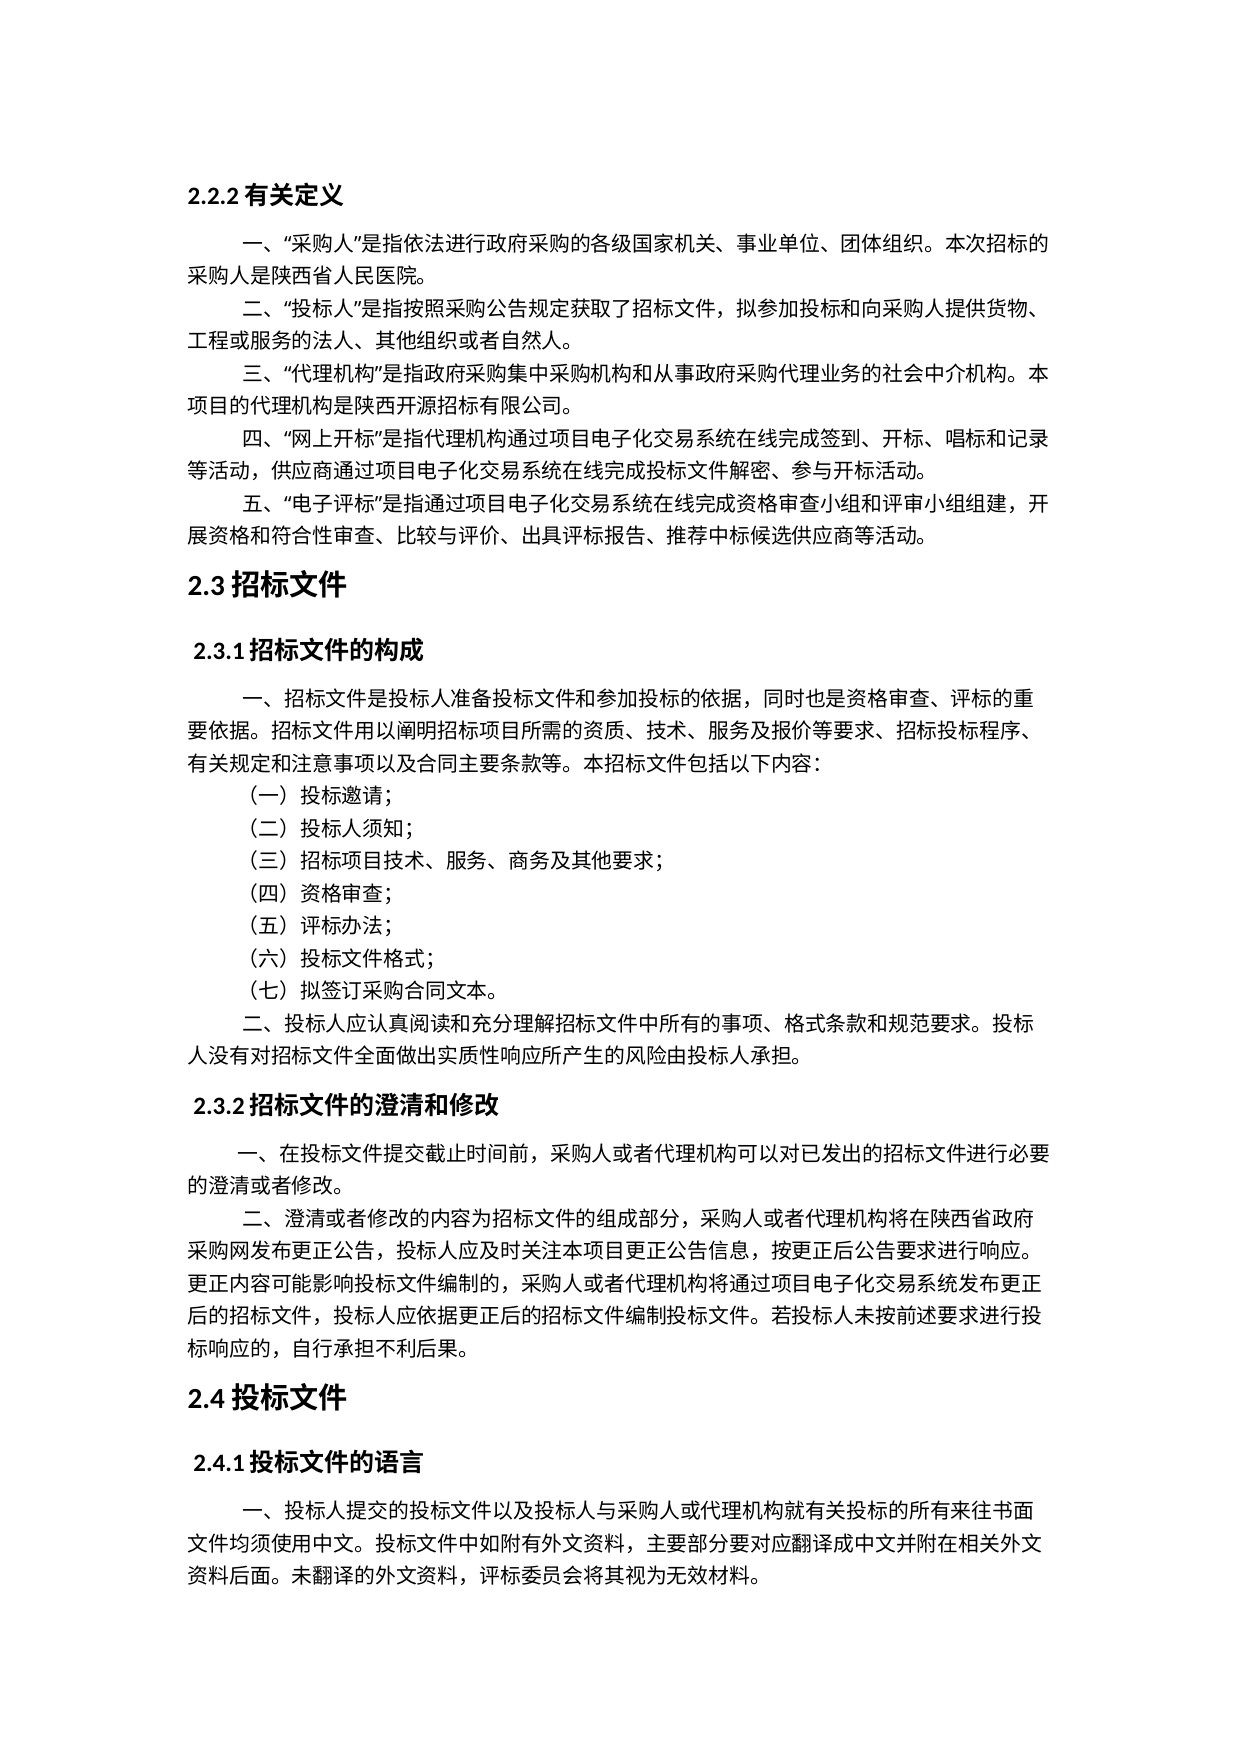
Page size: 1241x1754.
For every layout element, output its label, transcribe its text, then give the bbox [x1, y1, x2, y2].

text 2.2.2有关定义 [187, 162, 1053, 227]
text （二）投标人须知； [187, 812, 1053, 844]
text 一、“采购人”是指依法进行政府采购的各级国家机关、事业单位、团体组织。本次招标的采购人是陕西省人民医院。 [187, 227, 1053, 292]
text （四）资格审查； [187, 877, 1053, 909]
text 二、澄清或者修改的内容为招标文件的组成部分，采购人或者代理机构将在陕西省政府采购网发布更正公告，投标人应及时关注本项目更正公告信息，按更正后公告要求进行响应。更正内容可能影响投标文件编制的，采购人或者代理机构将通过项目电子化交易系统发布更正后的招标文件，投标人应依据更正后的招标文件编制投标文件。若投标人未按前述要求进行投标响应的，自行承担不利后果。 [187, 1202, 1053, 1364]
text 五、“电子评标”是指通过项目电子化交易系统在线完成资格审查小组和评审小组组建，开展资格和符合性审查、比较与评价、出具评标报告、推荐中标候选供应商等活动。 [187, 487, 1053, 552]
text 四、“网上开标”是指代理机构通过项目电子化交易系统在线完成签到、开标、唱标和记录等活动，供应商通过项目电子化交易系统在线完成投标文件解密、参与开标活动。 [187, 422, 1053, 487]
text 二、投标人应认真阅读和充分理解招标文件中所有的事项、格式条款和规范要求。投标人没有对招标文件全面做出实质性响应所产生的风险由投标人承担。 [187, 1007, 1053, 1072]
text 2.3.1招标文件的构成 [187, 617, 1053, 682]
text （一）投标邀请； [187, 779, 1053, 812]
text 2.3.2招标文件的澄清和修改 [187, 1072, 1053, 1137]
text （七）拟签订采购合同文本。 [187, 974, 1053, 1007]
text 三、“代理机构”是指政府采购集中采购机构和从事政府采购代理业务的社会中介机构。本项目的代理机构是陕西开源招标有限公司。 [187, 357, 1053, 422]
text 2.4.1投标文件的语言 [187, 1429, 1053, 1494]
text 2.4投标文件 [187, 1364, 1053, 1429]
text （五）评标办法； [187, 909, 1053, 942]
text 2.3招标文件 [187, 552, 1053, 617]
text 一、招标文件是投标人准备投标文件和参加投标的依据，同时也是资格审查、评标的重要依据。招标文件用以阐明招标项目所需的资质、技术、服务及报价等要求、招标投标程序、有关规定和注意事项以及合同主要条款等。本招标文件包括以下内容： [187, 682, 1053, 779]
text 一、投标人提交的投标文件以及投标人与采购人或代理机构就有关投标的所有来往书面文件均须使用中文。投标文件中如附有外文资料，主要部分要对应翻译成中文并附在相关外文资料后面。未翻译的外文资料，评标委员会将其视为无效材料。 [187, 1494, 1053, 1592]
text 二、“投标人”是指按照采购公告规定获取了招标文件，拟参加投标和向采购人提供货物、工程或服务的法人、其他组织或者自然人。 [187, 292, 1053, 357]
text （六）投标文件格式； [187, 942, 1053, 974]
text 一、在投标文件提交截止时间前，采购人或者代理机构可以对已发出的招标文件进行必要的澄清或者修改。 [187, 1137, 1053, 1202]
text （三）招标项目技术、服务、商务及其他要求； [187, 844, 1053, 877]
